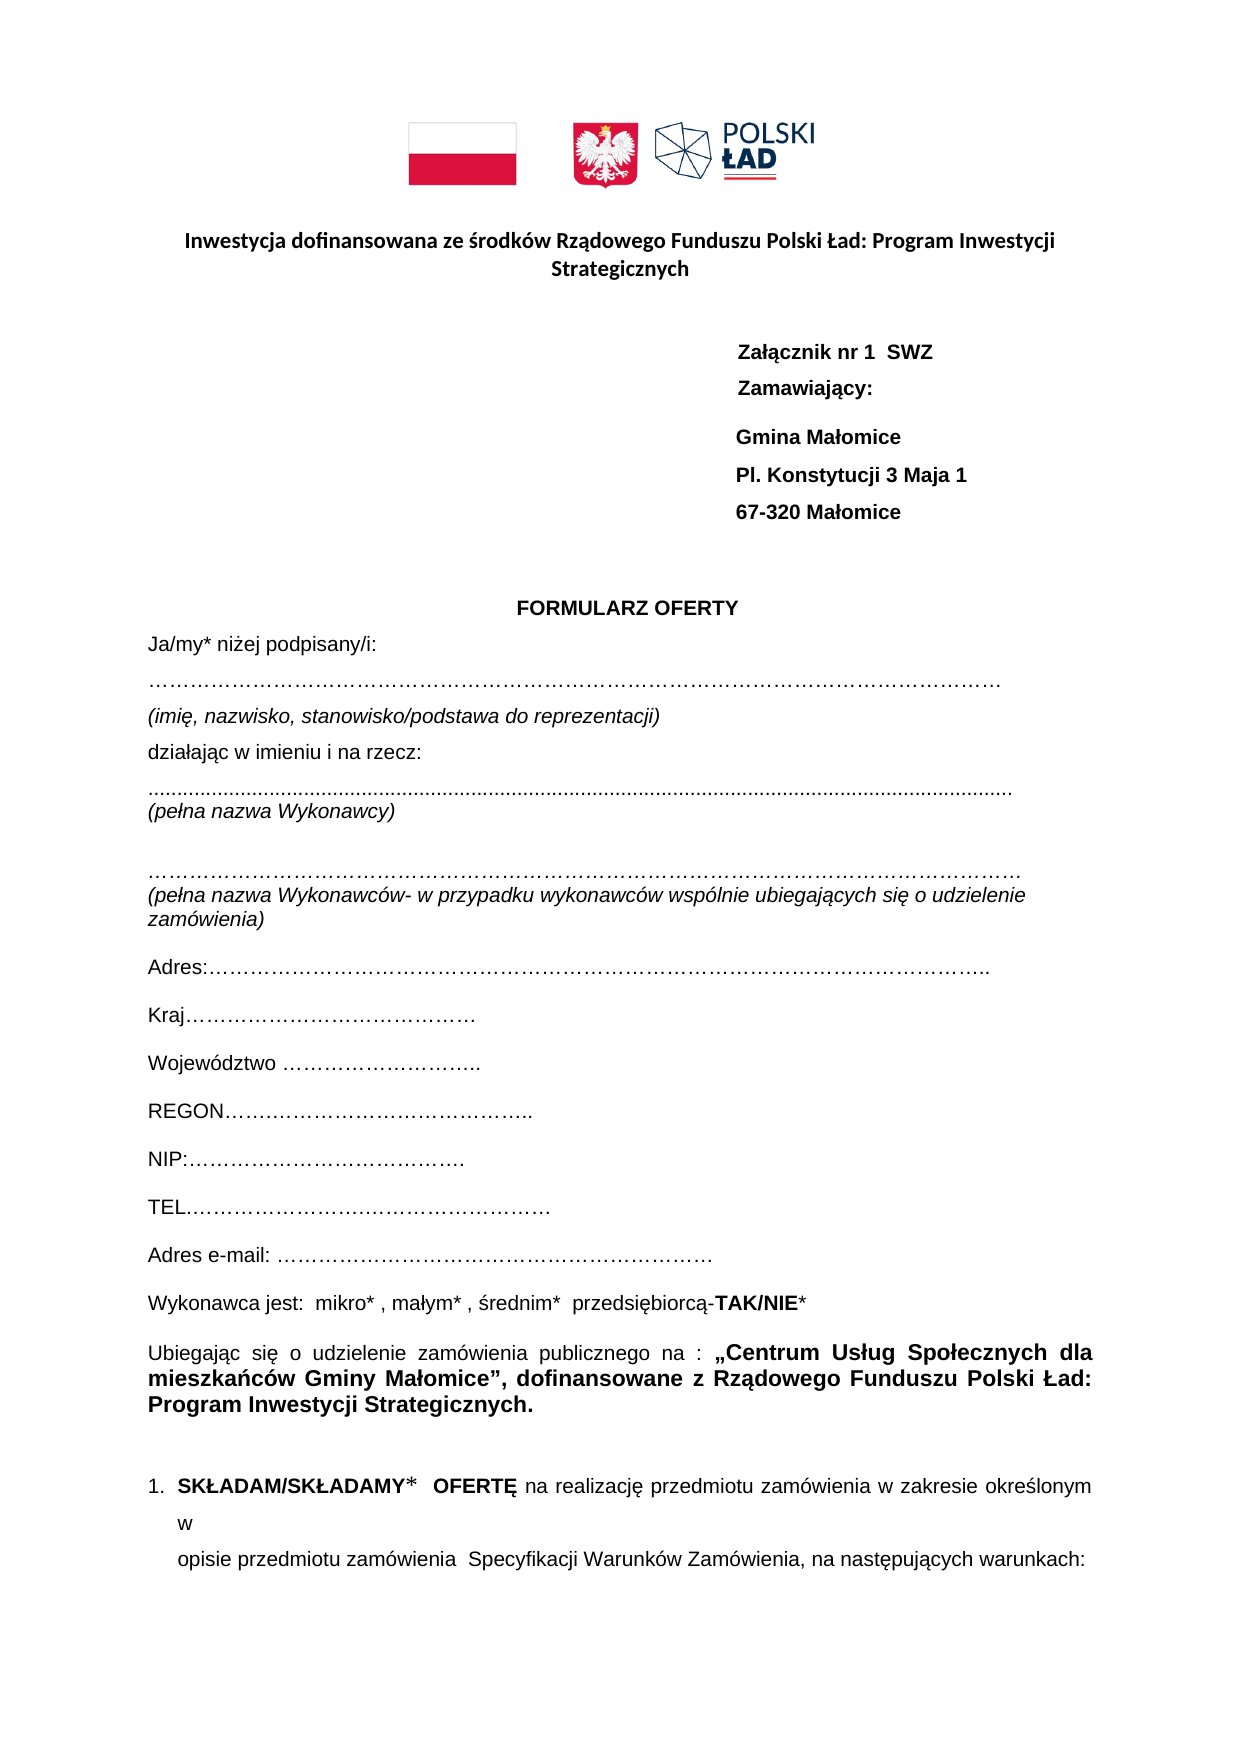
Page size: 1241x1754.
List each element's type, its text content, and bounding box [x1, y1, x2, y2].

text Adres:………………………………………………………………………………………………….. [148, 955, 1093, 979]
text Zamawiający: [664, 375, 1093, 399]
text Województwo ……………………….. [148, 1051, 1093, 1075]
text (pełna nazwa Wykonawcy) [148, 799, 1093, 823]
text Pl. Konstytucji 3 Maja 1 [148, 449, 1093, 486]
text ……………………………………………………………………………………………………………… [148, 859, 1093, 883]
list SKŁADAM/SKŁADAMY* OFERTĘ na realizację przedmiotu zamówienia w zakresie określonym w [148, 1470, 1093, 1535]
text Ubiegając się o udzielenie zamówienia publicznego na : „Centrum Usług Społecznych dla mieszkańców Gminy Małomice”, dofinansowane z Rządowego Funduszu Polski Ład: Program Inwestycji Strategicznych. [148, 1338, 1093, 1417]
text (imię, nazwisko, stanowisko/podstawa do reprezentacji) [148, 703, 1093, 727]
picture [366, 73, 855, 226]
text Załącznik nr 1 SWZ [664, 339, 1093, 363]
text Ja/my* niżej podpisany/i: [148, 632, 1093, 656]
text 67-320 Małomice [148, 486, 1093, 524]
text Gmina Małomice [148, 411, 1093, 449]
text działając w imieniu i na rzecz: [148, 739, 1093, 763]
text Wykonawca jest: mikro* , małym* , średnim* przedsiębiorcą-TAK/NIE* [148, 1291, 1093, 1314]
text (pełna nazwa Wykonawców- w przypadku wykonawców wspólnie ubiegających się o udzielenie zamówienia) [148, 883, 1093, 931]
text NIP:…………………………………. [148, 1147, 1093, 1171]
text Adres e-mail: ……………………………………………………… [148, 1243, 1093, 1267]
text TEL.…………………….……………………… [148, 1195, 1093, 1219]
text REGON…….……………………………….. [148, 1099, 1093, 1123]
text ...................................................................................................................................................... [148, 775, 1093, 799]
text Kraj…………………………………… [148, 1003, 1093, 1027]
text opisie przedmiotu zamówienia Specyfikacji Warunków Zamówienia, na następujących warunkach: [177, 1547, 1093, 1571]
text FORMULARZ OFERTY [443, 596, 1093, 620]
text …………………………………………………………………………………………………………… [148, 668, 1093, 692]
